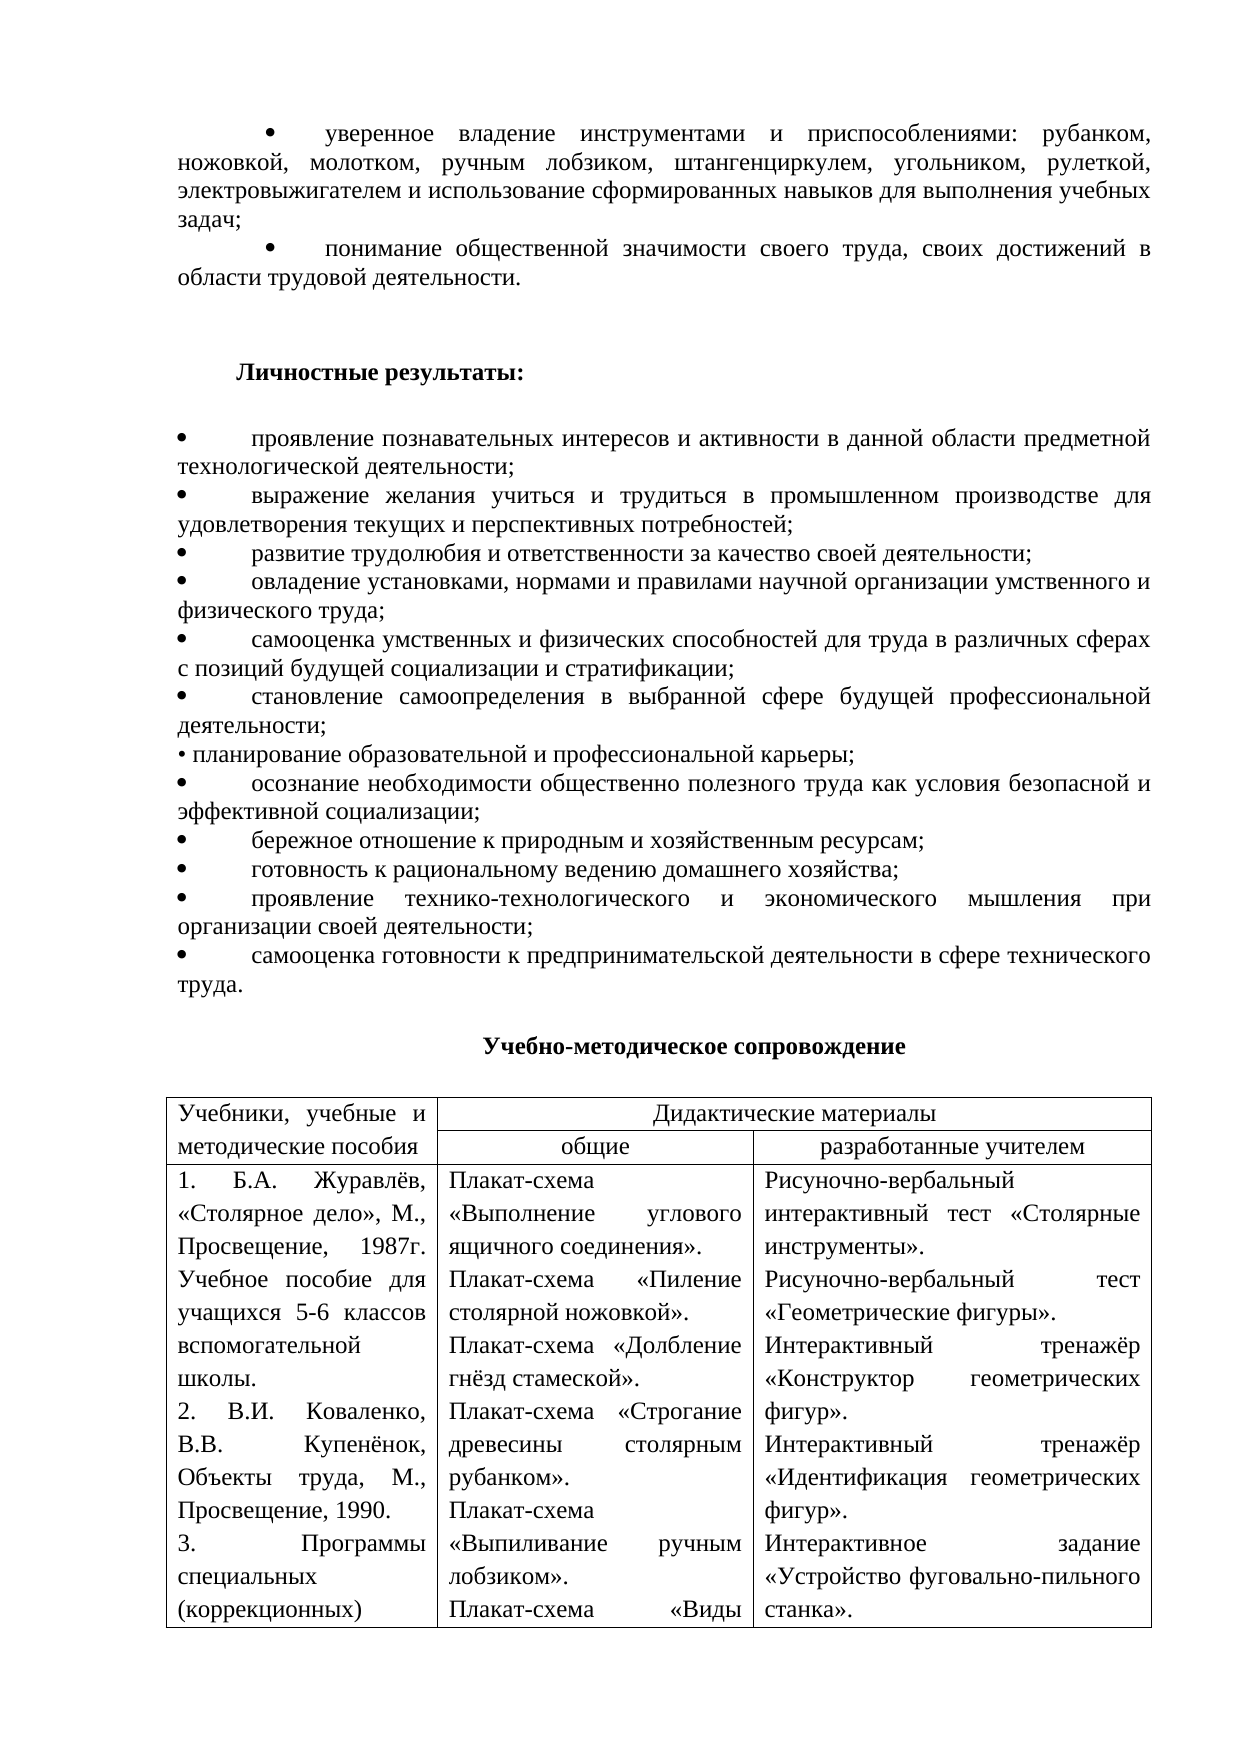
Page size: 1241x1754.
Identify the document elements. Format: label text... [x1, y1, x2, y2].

list бережное отношение к природным и хозяйственным ресурсам; [177, 825, 1152, 854]
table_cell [754, 1165, 1151, 1627]
list проявление технико-технологического и экономического мышления при организации своей деятельности; [177, 883, 1152, 940]
list развитие трудолюбия и ответственности за качество своей деятельности; [177, 538, 1152, 566]
list самооценка готовности к предпринимательской деятельности в сфере технического труда. [177, 940, 1152, 998]
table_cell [438, 1165, 753, 1627]
table_cell разработанные учителем [754, 1131, 1151, 1164]
list понимание общественной значимости своего труда, своих достижений в области трудовой деятельности. [177, 233, 1152, 291]
text Личностные результаты: [177, 357, 1152, 385]
list осознание необходимости общественно полезного труда как условия безопасной и эффективной социализации; [177, 768, 1152, 825]
list уверенное владение инструментами и приспособлениями: рубанком, ножовкой, молотком, ручным лобзиком, штангенциркулем, угольником, рулеткой, электровыжигателем и использование сформированных навыков для выполнения учебных задач; [177, 118, 1152, 233]
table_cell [167, 1165, 437, 1627]
list готовность к рациональному ведению домашнего хозяйства; [177, 854, 1152, 883]
list самооценка умственных и физических способностей для труда в различных сферах с позиций будущей социализации и стратификации; [177, 624, 1152, 681]
list проявление познавательных интересов и активности в данной области предметной технологической деятельности; [177, 423, 1152, 480]
list выражение желания учиться и трудиться в промышленном производстве для удовлетворения текущих и перспективных потребностей; [177, 480, 1152, 538]
table_header Учебники, учебные и методические пособия [167, 1098, 437, 1164]
table_header Дидактические материалы [438, 1098, 1151, 1130]
list становление самоопределения в выбранной сфере будущей профессиональной деятельности; • планирование образовательной и профессиональной карьеры; [177, 681, 1152, 768]
table_cell общие [438, 1131, 753, 1164]
text Учебно-методическое сопровождение [177, 1031, 1152, 1059]
list овладение установками, нормами и правилами научной организации умственного и физического труда; [177, 566, 1152, 624]
